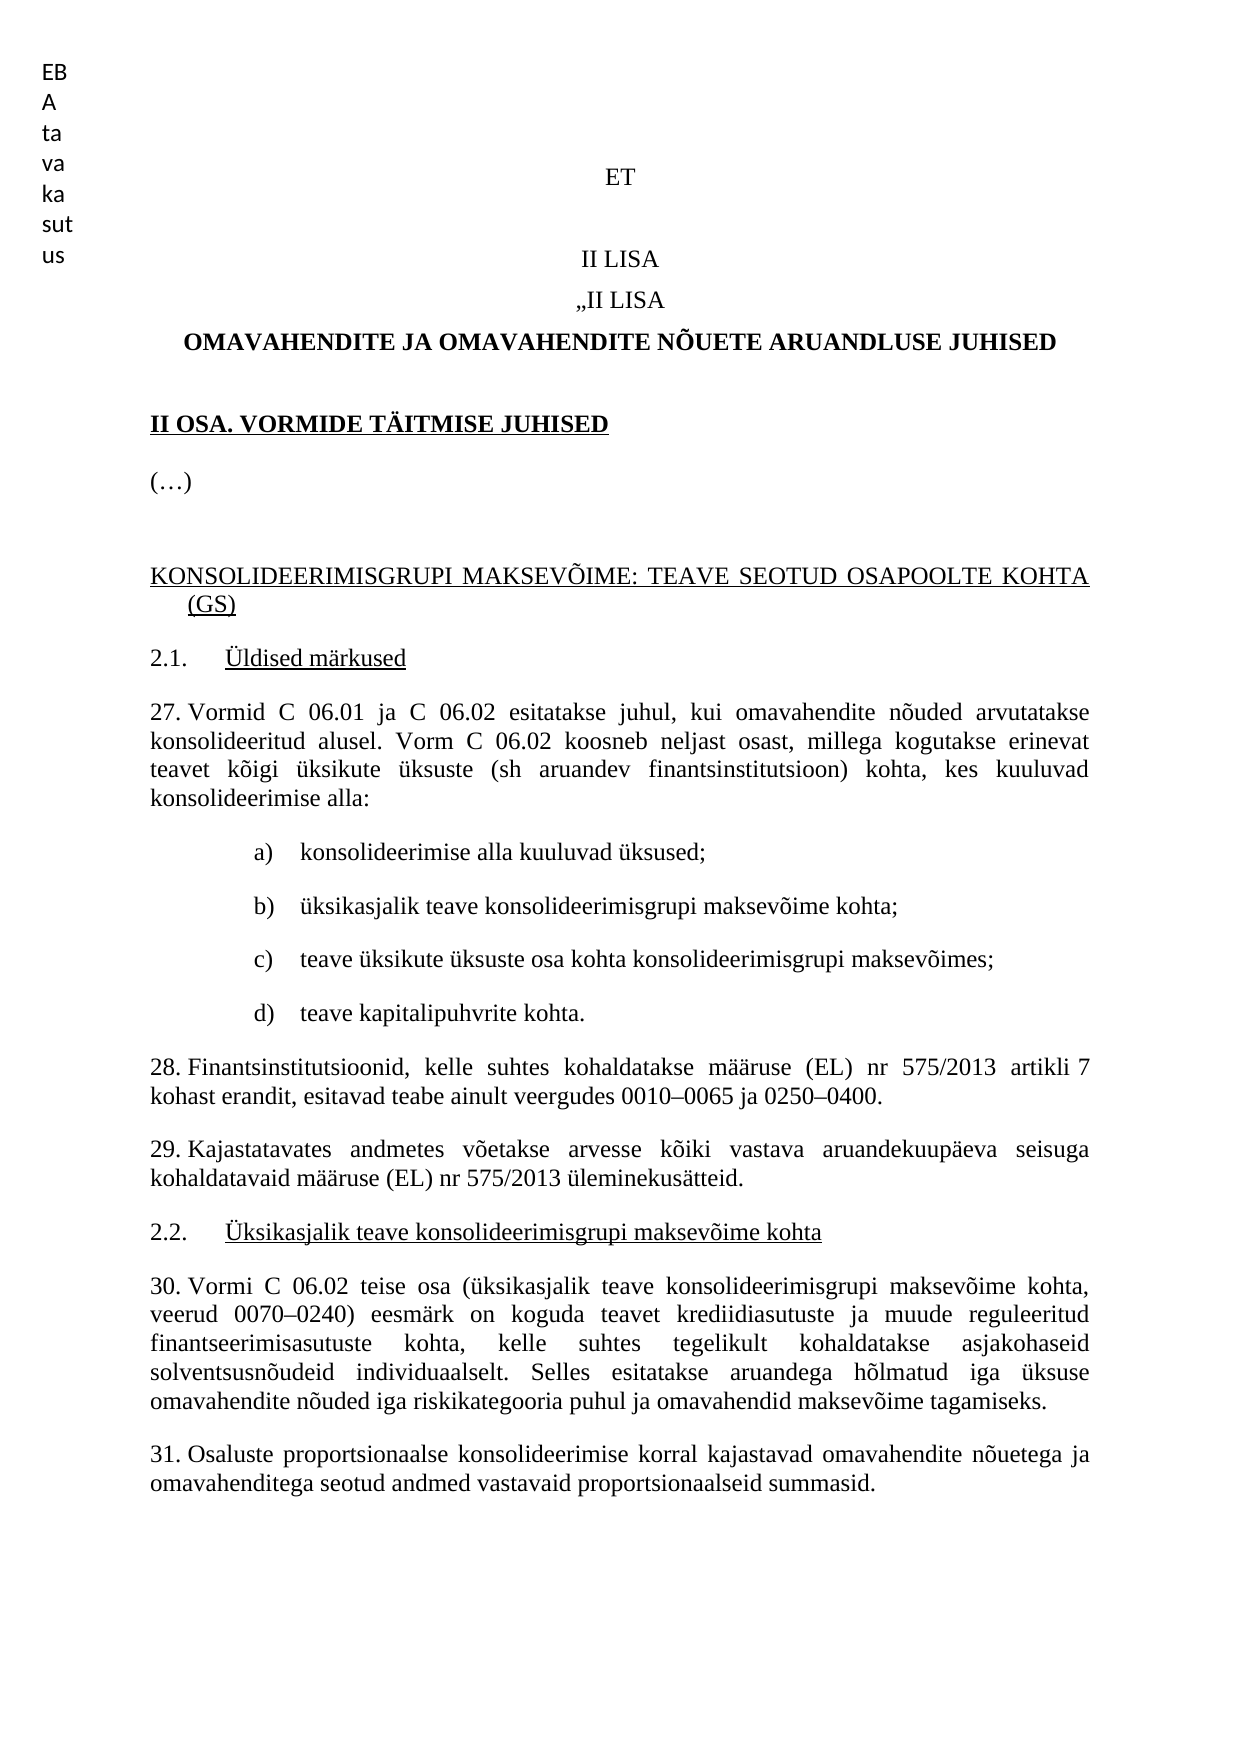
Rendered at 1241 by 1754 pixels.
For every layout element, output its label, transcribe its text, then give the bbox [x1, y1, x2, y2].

list a) konsolideerimise alla kuuluvad üksused; [253, 837, 1090, 866]
list KONSOLIDEERIMISGRUPI MAKSEVÕIME: TEAVE SEOTUD OSAPOOLTE KOHTA (GS) [150, 561, 1090, 586]
text II OSA. VORMIDE TÄITMISE JUHISED [150, 409, 1090, 438]
text OMAVAHENDITE JA OMAVAHENDITE NÕUETE ARUANDLUSE JUHISED [150, 327, 1090, 356]
list 2.2. Üksikasjalik teave konsolideerimisgrupi maksevõime kohta [150, 1217, 1090, 1246]
list c) teave üksikute üksuste osa kohta konsolideerimisgrupi maksevõimes; [253, 944, 1090, 973]
text „II LISA [150, 286, 1090, 314]
text (…) [150, 466, 1090, 495]
list KONSOLIDEERIMISGRUPI MAKSEVÕIME: TEAVE SEOTUD OSAPOOLTE KOHTA (GS) [150, 587, 1090, 618]
list d) teave kapitalipuhvrite kohta. [253, 998, 1090, 1027]
text ET [150, 162, 1090, 191]
list b) üksikasjalik teave konsolideerimisgrupi maksevõime kohta; [253, 891, 1090, 919]
text II LISA [150, 244, 1090, 273]
list 2.1. Üldised märkused [150, 643, 1090, 672]
